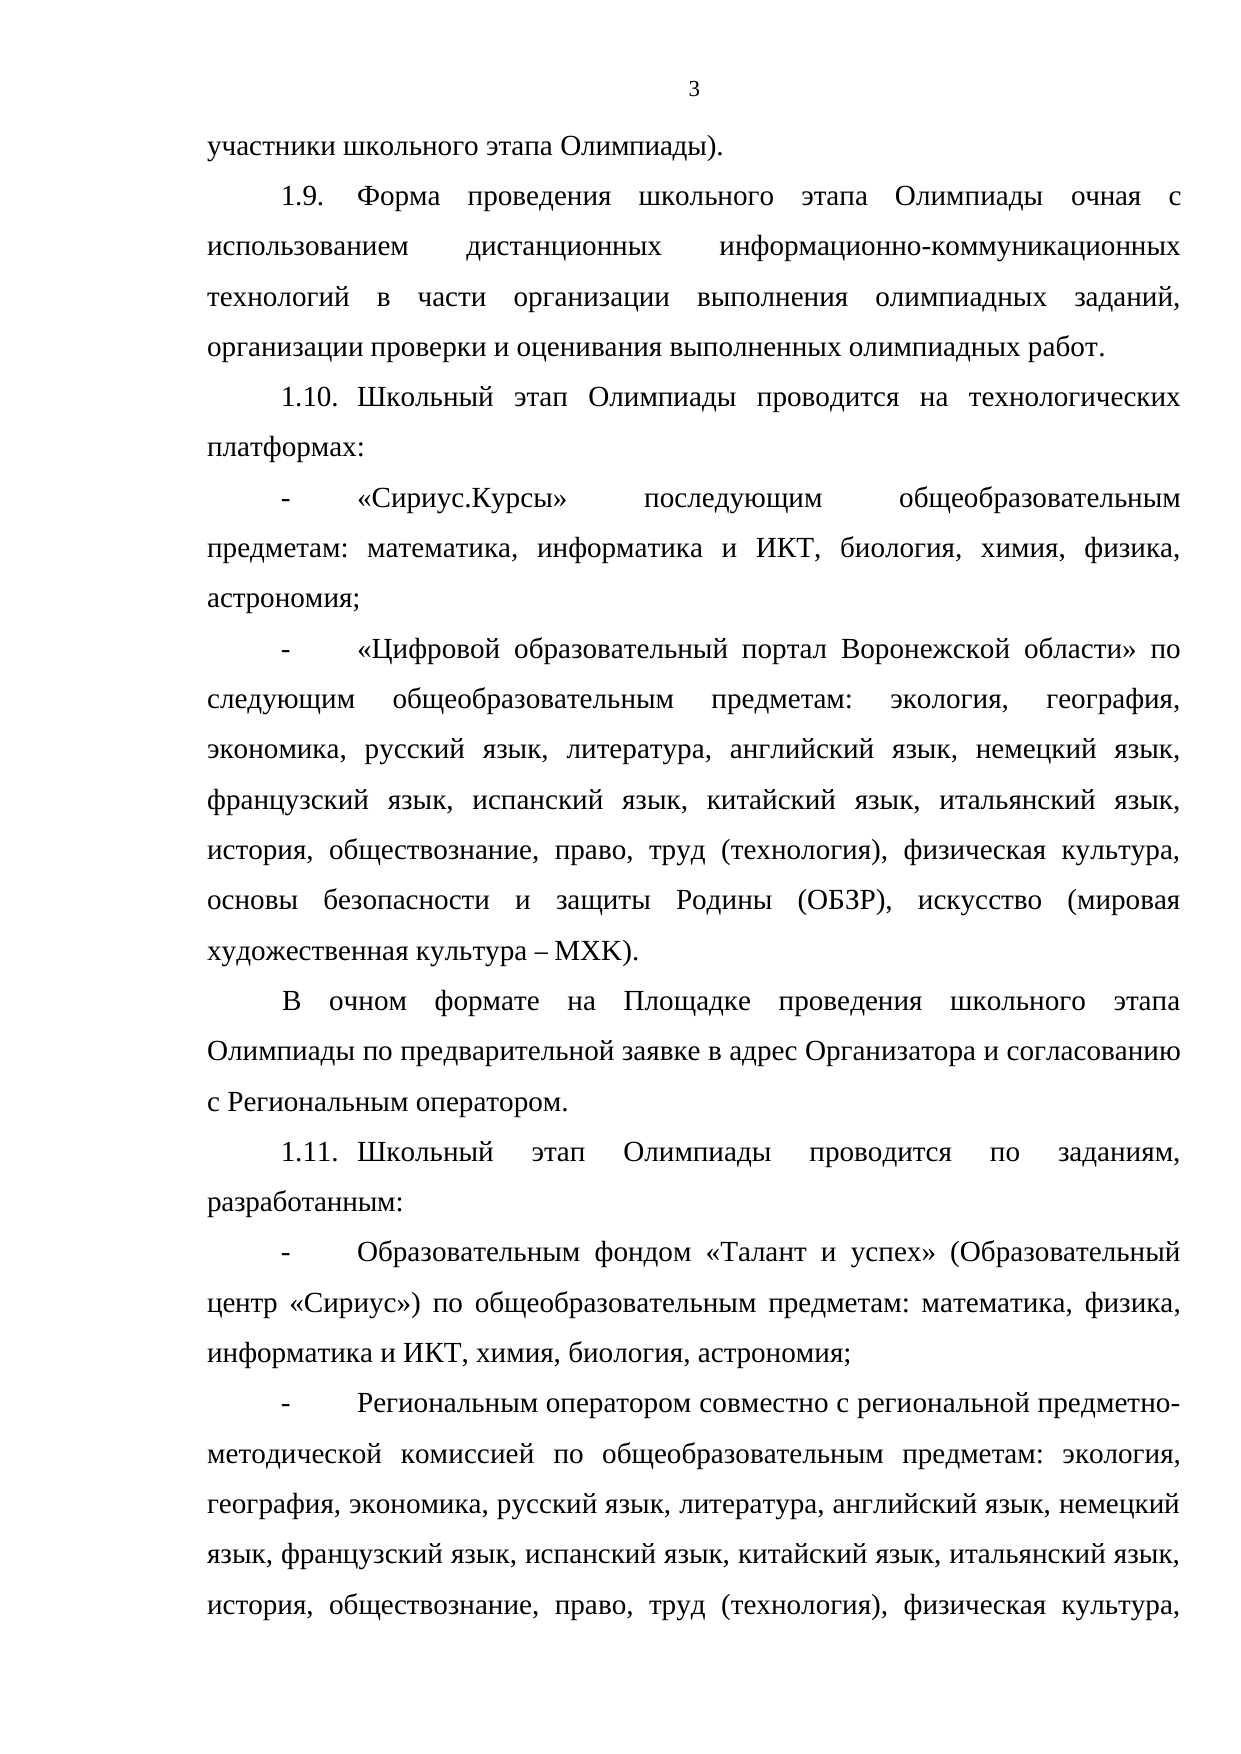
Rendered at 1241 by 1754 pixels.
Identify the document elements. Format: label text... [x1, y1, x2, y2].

list Школьный этап Олимпиады проводится на технологических платформах: [207, 379, 1181, 463]
list Образовательным фондом «Талант и успех» (Образовательный центр «Сириус») по общеобразовательным предметам: математика, физика, информатика и ИКТ, химия, биология, астрономия; [207, 1234, 1181, 1369]
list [207, 1386, 1181, 1620]
list «Сириус.Курсы» последующим общеобразовательным предметам: математика, информатика и ИКТ, биология, химия, физика, астрономия; [207, 480, 1181, 614]
list «Цифровой образовательный портал Воронежской области» по следующим общеобразовательным предметам: экология, география, экономика, русский язык, литература, английский язык, немецкий язык, французский язык, испанский язык, китайский язык, итальянский язык, история, обществознание, право, труд (технология), физическая культура, основы безопасности и защиты Родины (ОБЗР), искусство (мировая художественная культура – MXK). [207, 631, 1181, 966]
list В очном формате на Площадке проведения школьного этапа Олимпиады по предварительной заявке в адрес Организатора и согласованию с Региональным оператором. [207, 983, 1181, 1117]
list Школьный этап Олимпиады проводится по заданиям, разработанным: [207, 1134, 1181, 1218]
list Форма проведения школьного этапа Олимпиады очная с использованием дистанционных информационно-коммуникационных технологий в части организации выполнения олимпиадных заданий, организации проверки и оценивания выполненных олимпиадных работ. [207, 178, 1181, 362]
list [207, 128, 1181, 161]
